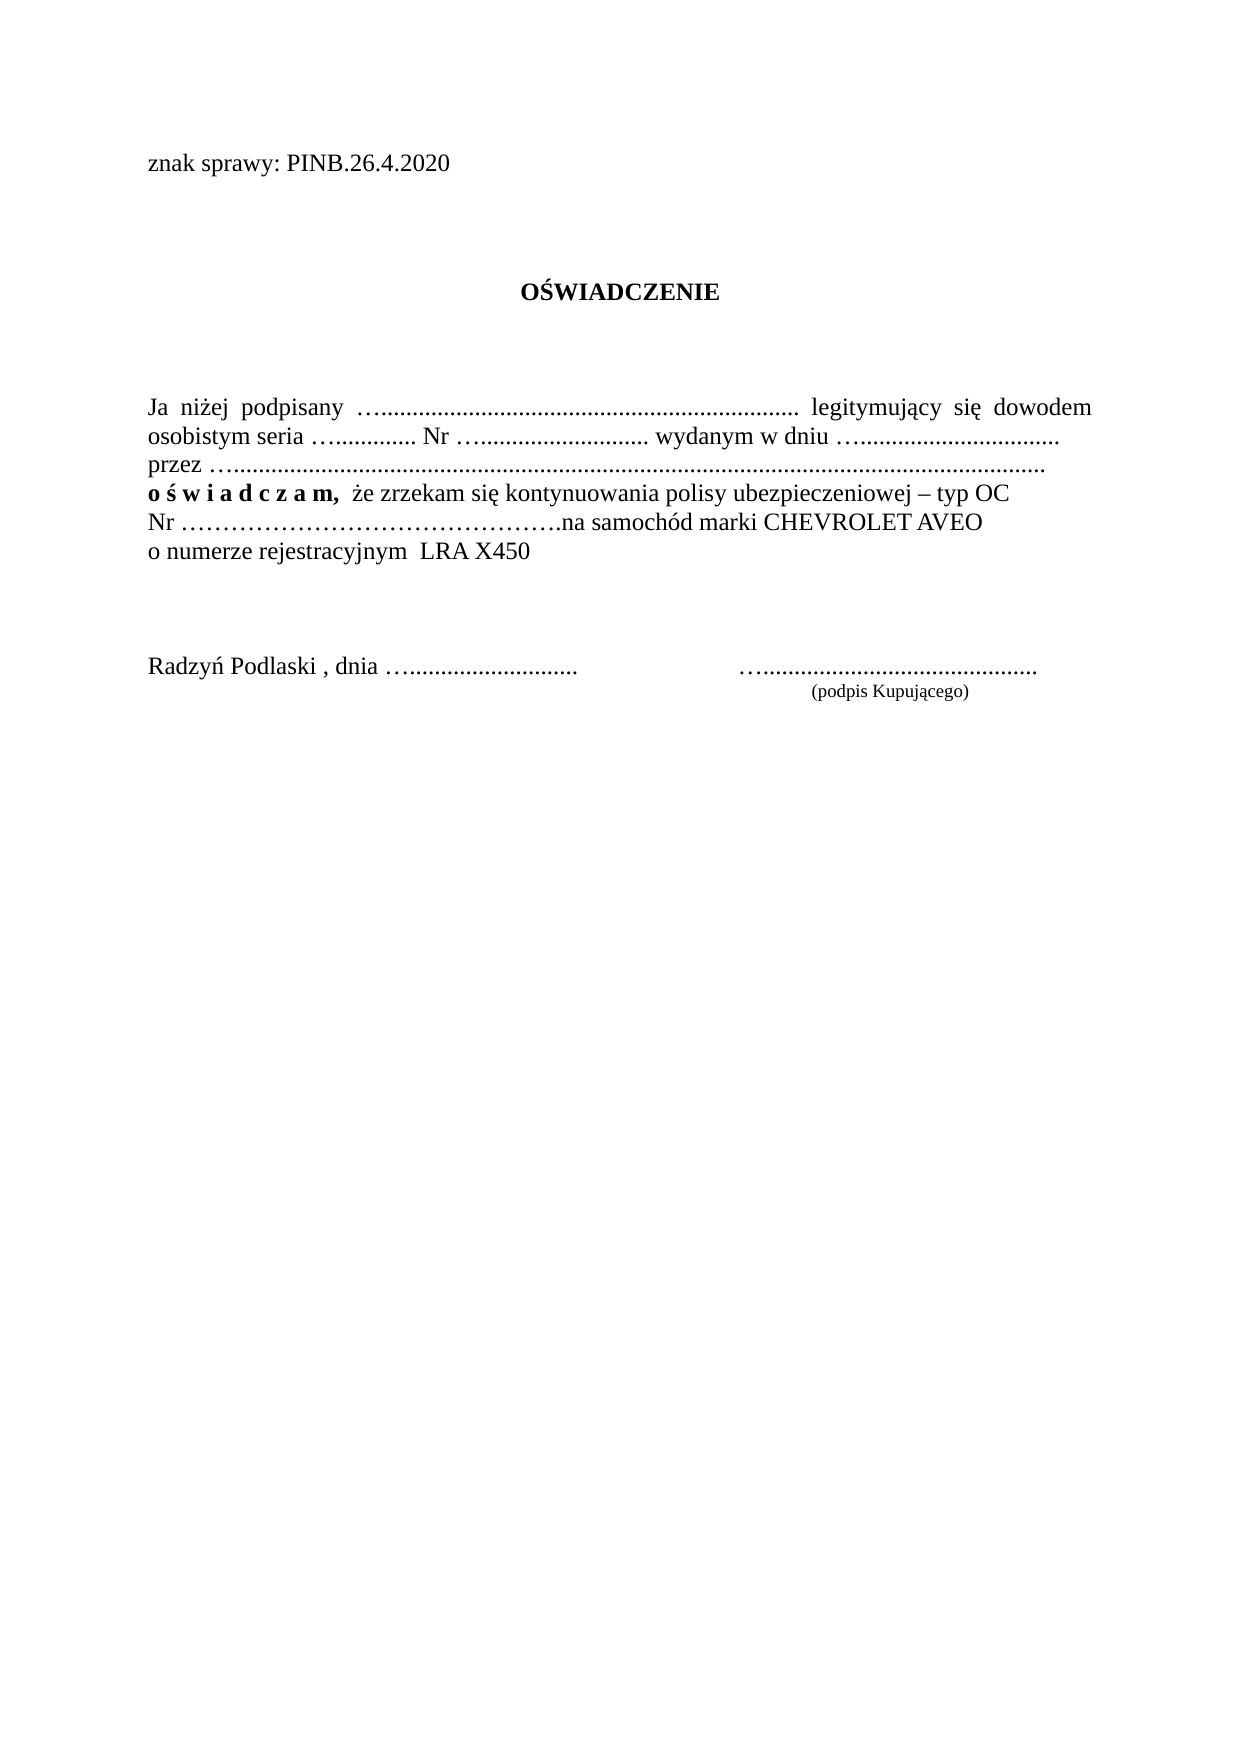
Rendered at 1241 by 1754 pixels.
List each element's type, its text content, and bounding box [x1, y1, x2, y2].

text o ś w i a d c z a m, że zrzekam się kontynuowania polisy ubezpieczeniowej – typ OC [148, 478, 1093, 507]
text znak sprawy: PINB.26.4.2020 [148, 148, 1093, 176]
text przez ….................................................................................................................................. [148, 449, 1093, 478]
text OŚWIADCZENIE [148, 277, 1093, 306]
text Radzyń Podlaski , dnia …........................... …............................................ [148, 651, 1093, 679]
text Nr ……………………………………….na samochód marki CHEVROLET AVEO [148, 507, 1093, 536]
text Ja niżej podpisany …................................................................... legitymujący się dowodem osobistym seria …............. Nr …........................... wydanym w dniu …................................ [148, 392, 1093, 449]
text (podpis Kupującego) [148, 679, 1093, 701]
text o numerze rejestracyjnym LRA X450 [148, 536, 1093, 564]
